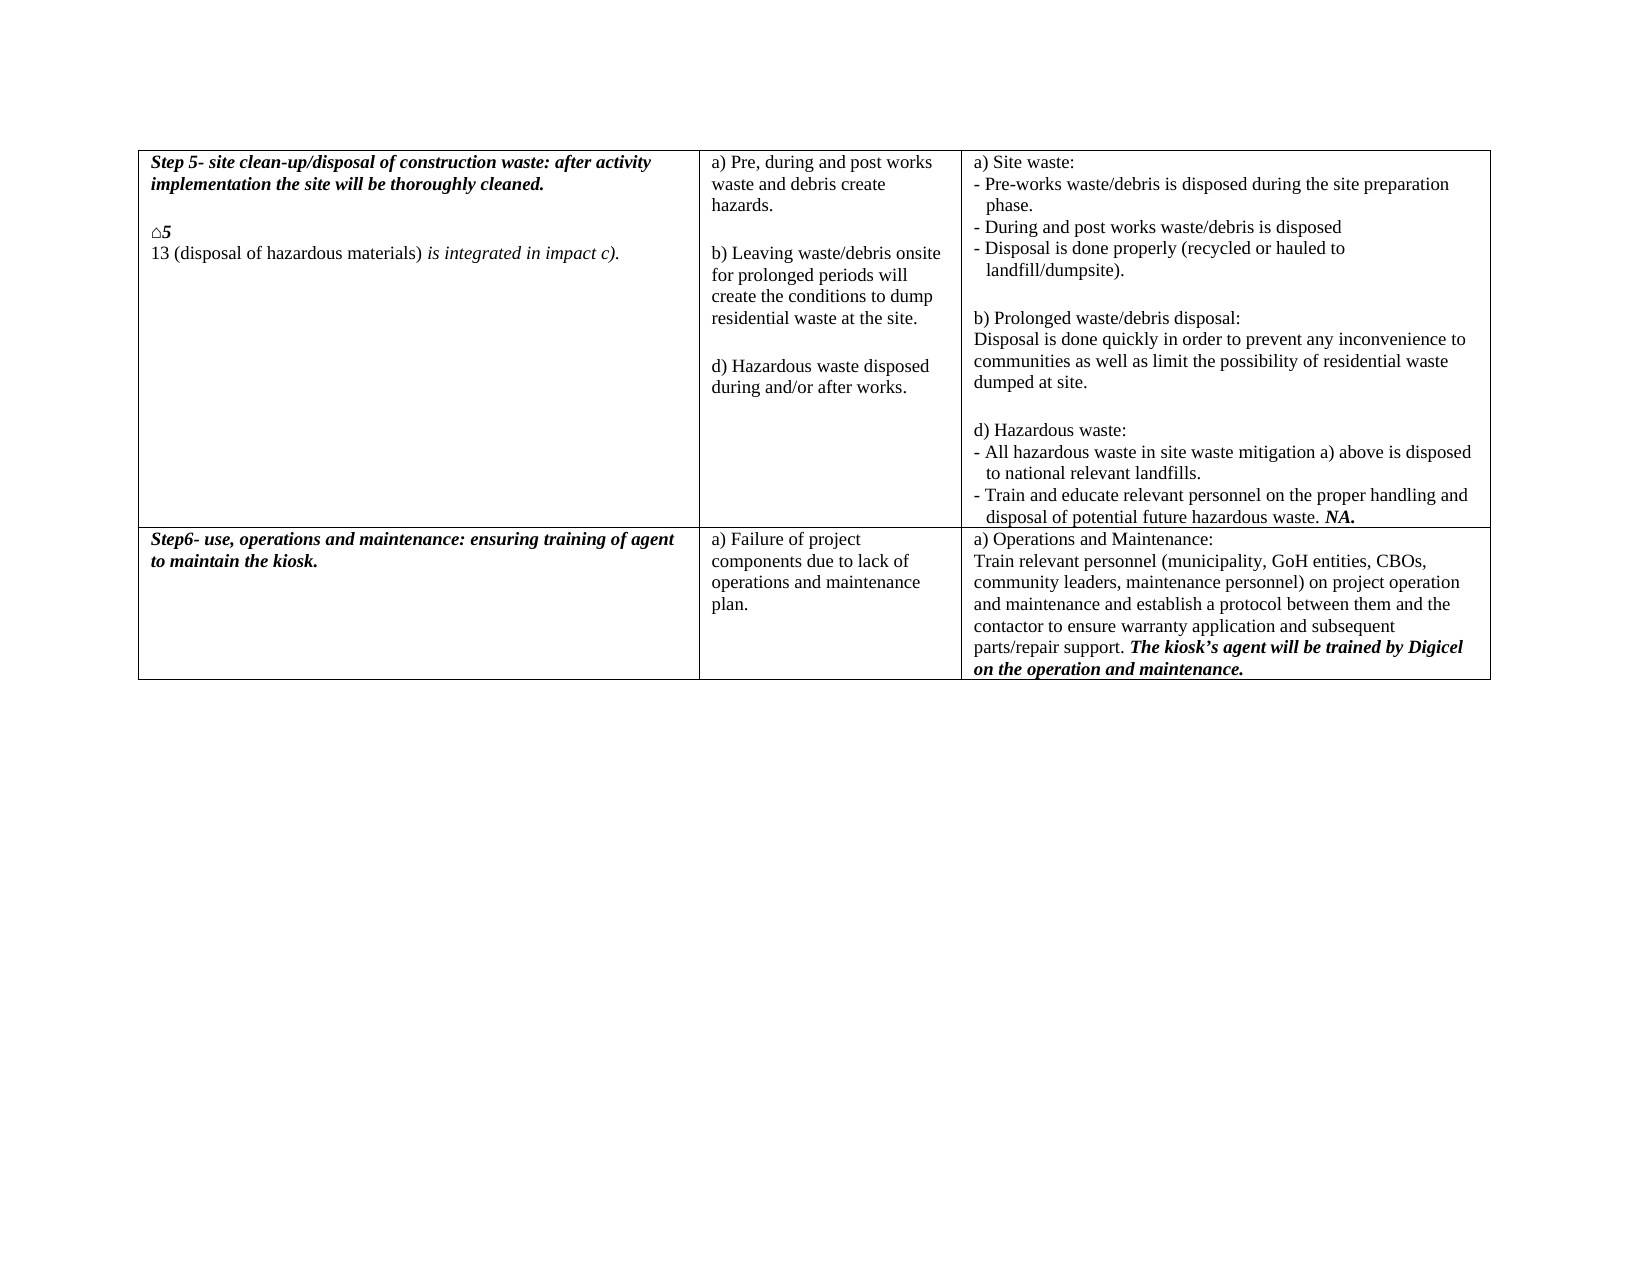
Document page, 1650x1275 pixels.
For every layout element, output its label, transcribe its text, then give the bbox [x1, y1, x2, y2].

table_cell a) Failure of project components due to lack of operations and maintenance plan. [700, 528, 961, 679]
table_cell Step6- use, operations and maintenance: ensuring training of agent to maintain the kiosk. [139, 528, 699, 679]
table_cell a) Operations and Maintenance: Train relevant personnel (municipality, GoH entities, CBOs, community leaders, maintenance personnel) on project operation and maintenance and establish a protocol between them and the contactor to ensure warranty application and subsequent parts/repair support. The kiosk’s agent will be trained by Digicel on the operation and maintenance. [962, 528, 1490, 679]
table_cell a) Site waste: - Pre-works waste/debris is disposed during the site preparation phase. - During and post works waste/debris is disposed - Disposal is done properly (recycled or hauled to landfill/dumpsite). b) Prolonged waste/debris disposal: Disposal is done quickly in order to prevent any inconvenience to communities as well as limit the possibility of residential waste dumped at site. d) Hazardous waste: - All hazardous waste in site waste mitigation a) above is disposed to national relevant landfills. - Train and educate relevant personnel on the proper handling and disposal of potential future hazardous waste. NA. [962, 151, 1490, 527]
table_cell a) Pre, during and post works waste and debris create hazards. b) Leaving waste/debris onsite for prolonged periods will create the conditions to dump residential waste at the site. d) Hazardous waste disposed during and/or after works. [700, 151, 961, 527]
table_cell Step 5- site clean-up/disposal of construction waste: after activity implementation the site will be thoroughly cleaned. ⌂5 13 (disposal of hazardous materials) is integrated in impact c). [139, 151, 699, 527]
